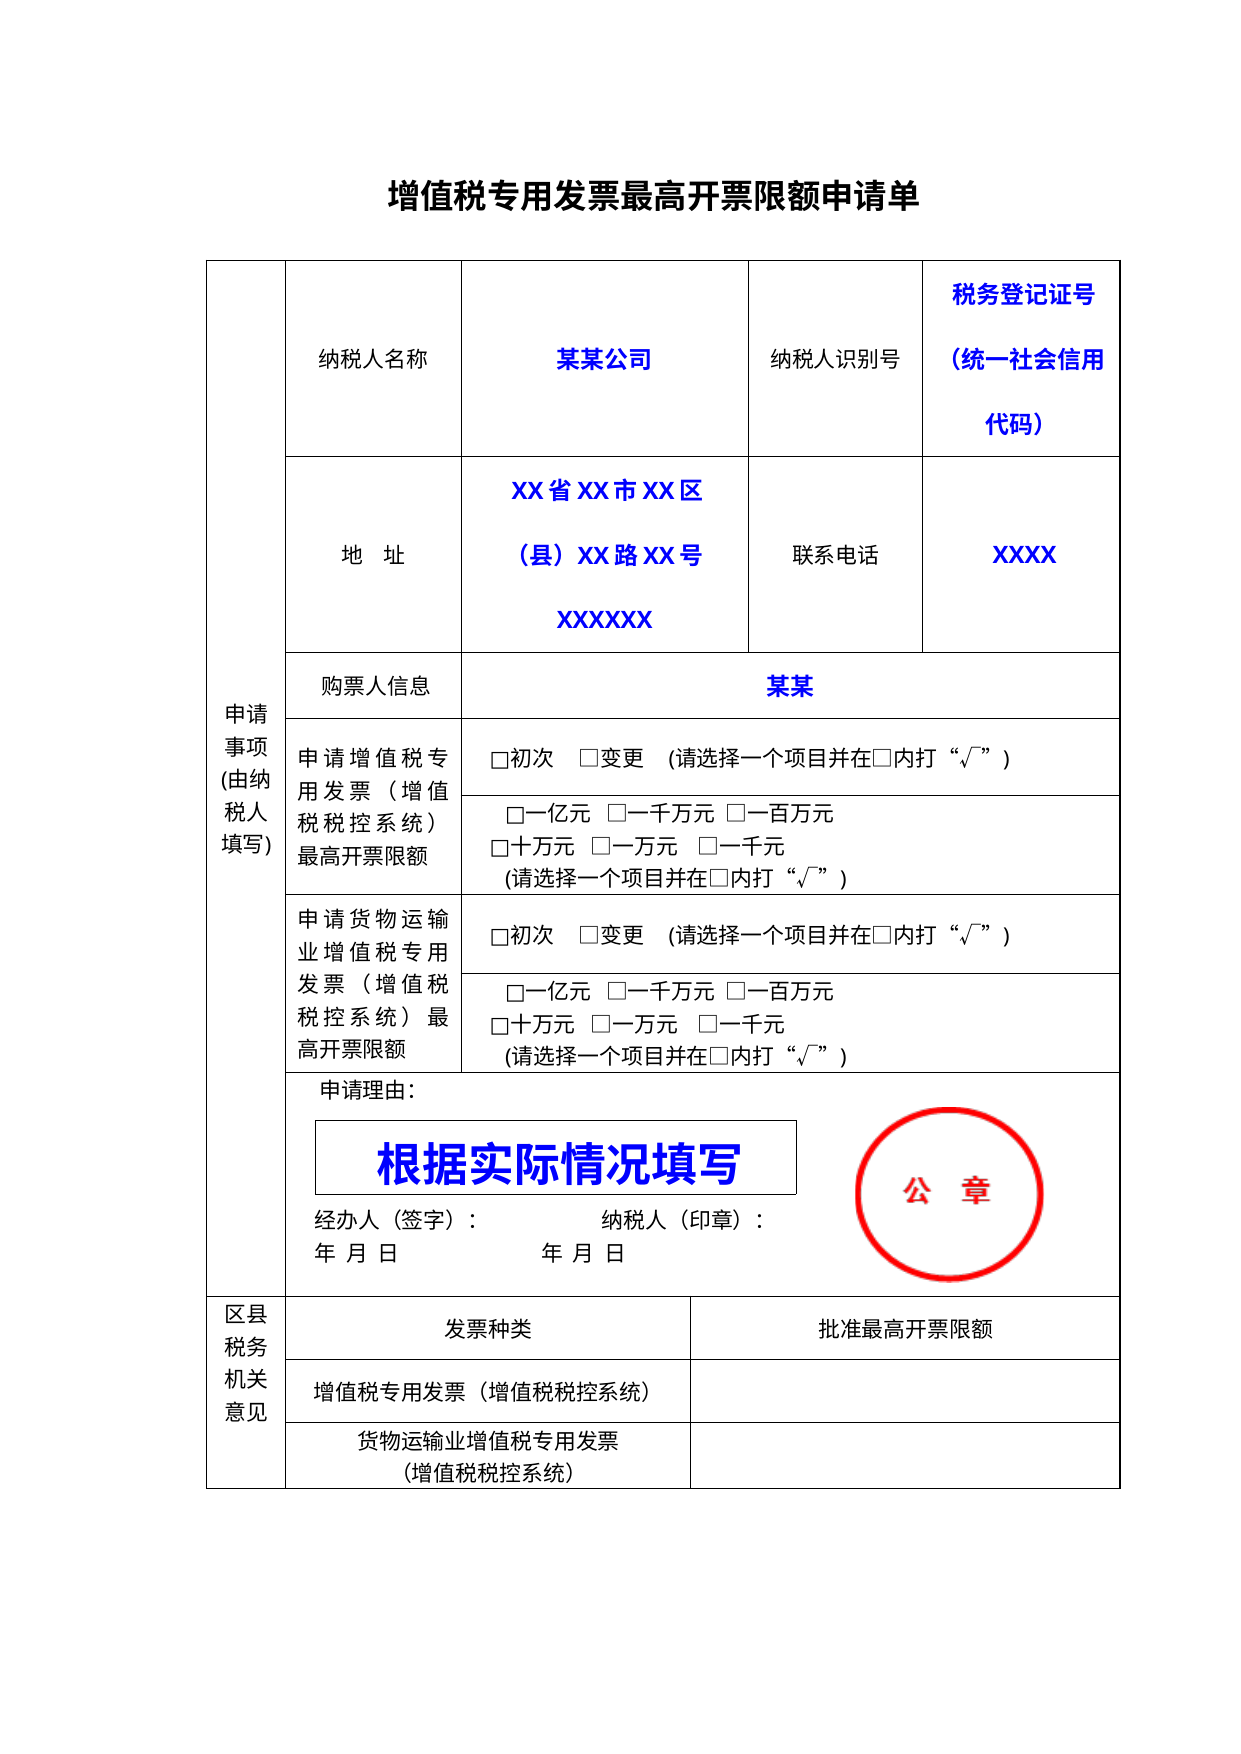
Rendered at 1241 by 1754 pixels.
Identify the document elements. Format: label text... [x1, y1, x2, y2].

table_cell [691, 1360, 1119, 1422]
table_header 税务登记证号 （统一社会信用代码） [923, 261, 1119, 456]
table_cell 货物运输业增值税专用发票 （增值税税控系统） [286, 1423, 690, 1488]
table_header 纳税人名称 [286, 261, 461, 456]
table_cell [691, 1423, 1119, 1488]
table_cell 申请货物运输业增值税专用发票（增值税税控系统）最高开票限额 [286, 895, 461, 1072]
table_cell 联系电话 [749, 457, 922, 652]
table_cell □一亿元 □一千万元 □一百万元 □十万元 □一万元 □一千元 (请选择一个项目并在□内打“√”) [462, 974, 1119, 1072]
table_cell 购票人信息 [286, 653, 461, 718]
table_cell 发票种类 [286, 1297, 690, 1359]
table_cell 申请增值税专用发票（增值税税控系统）最高开票限额 [286, 719, 461, 893]
table_cell 批准最高开票限额 [691, 1297, 1119, 1359]
text 增值税专用发票最高开票限额申请单 [187, 162, 1053, 227]
table_cell 地 址 [286, 457, 461, 652]
table_header 某某公司 [462, 261, 748, 456]
table_cell 某某 [462, 653, 1119, 718]
table_cell □一亿元 □一千万元 □一百万元 □十万元 □一万元 □一千元 (请选择一个项目并在□内打“√”) [462, 796, 1119, 893]
table_header 纳税人识别号 [749, 261, 922, 456]
table_cell □初次 □变更 (请选择一个项目并在□内打“√”) [462, 719, 1119, 795]
table_cell □初次 □变更 (请选择一个项目并在□内打“√”) [462, 895, 1119, 973]
table_cell XXXX [923, 457, 1119, 652]
table_cell 区县税务机关意见 [207, 1297, 285, 1488]
table_cell 增值税专用发票（增值税税控系统） [286, 1360, 690, 1422]
table_cell XX省XX市XX区（县）XX路XX号XXXXXX [462, 457, 748, 652]
picture [855, 1107, 1045, 1283]
table_header 申请事项(由纳税人填写) [207, 261, 285, 1296]
table_cell 申请理由： 经办人（签字）： 纳税人（印章）： 年 月 日 年 月 日 [286, 1073, 1119, 1296]
